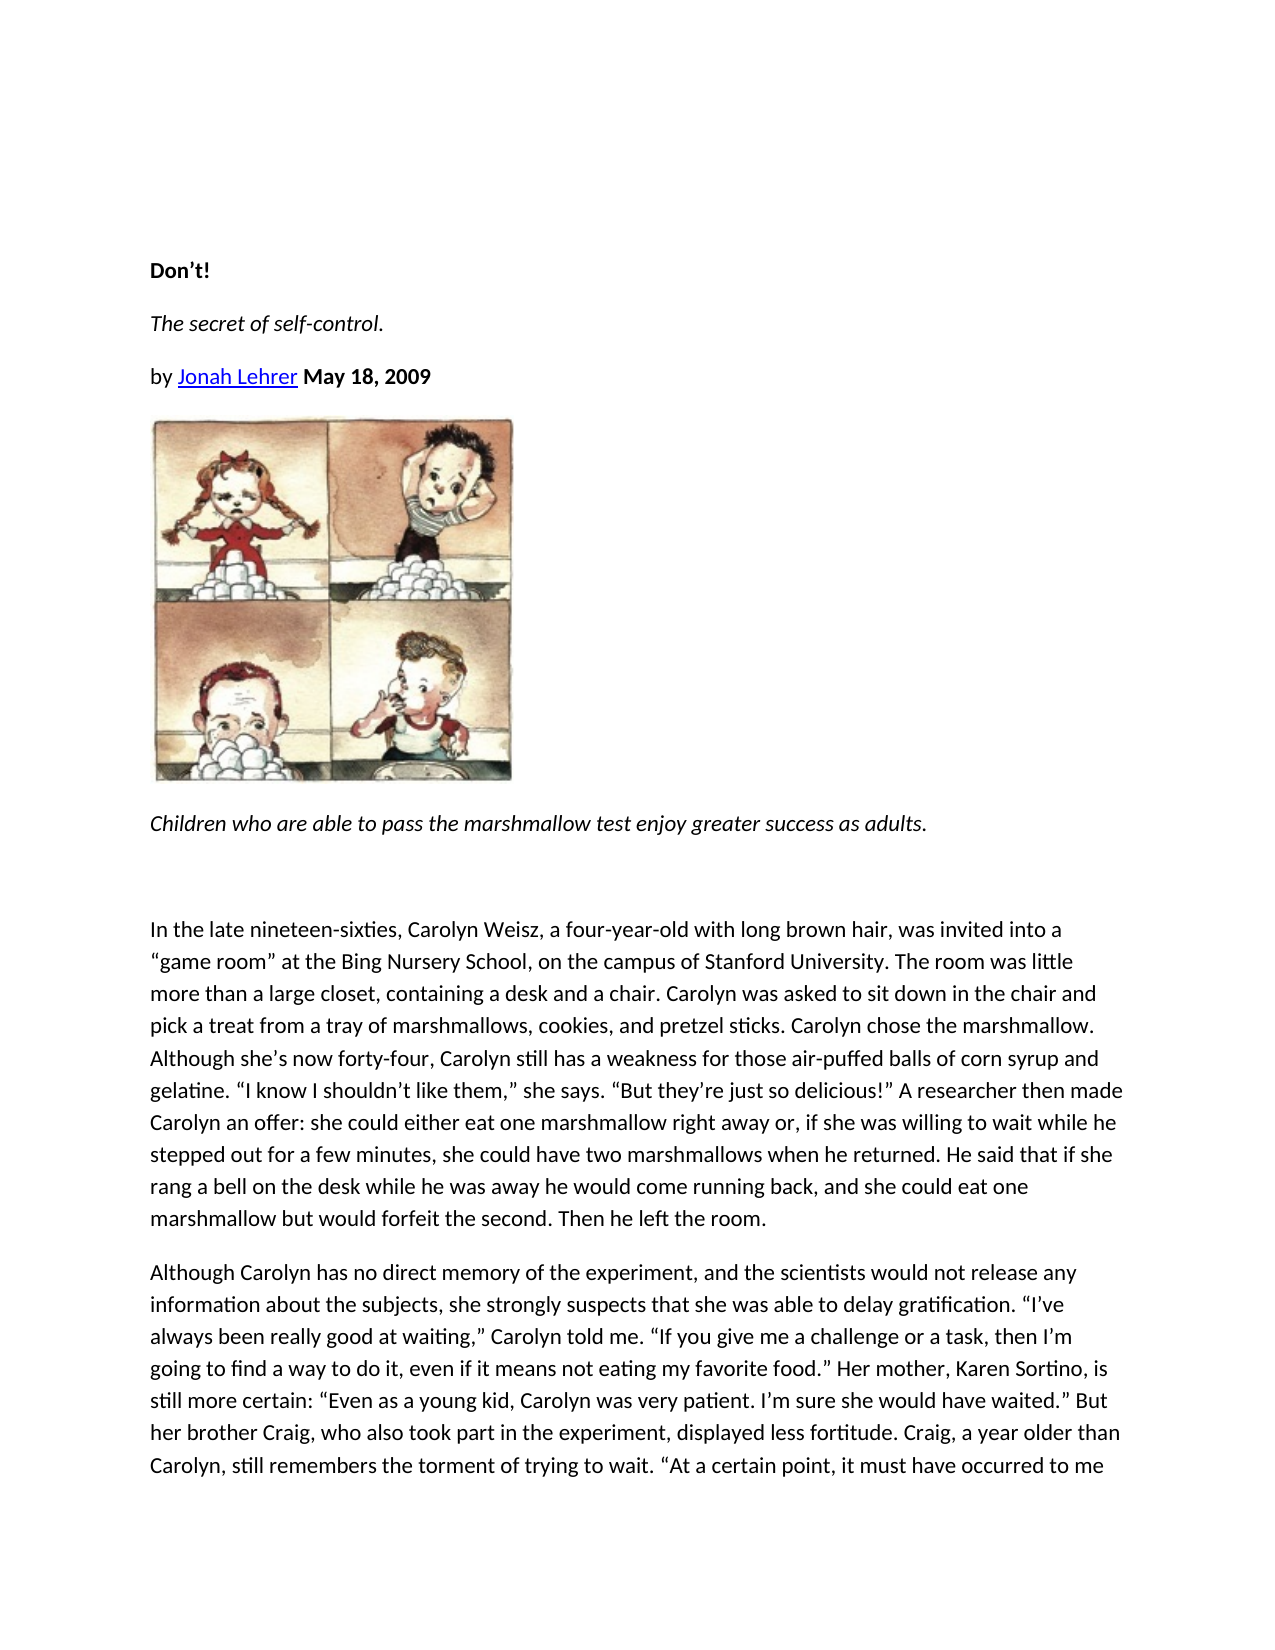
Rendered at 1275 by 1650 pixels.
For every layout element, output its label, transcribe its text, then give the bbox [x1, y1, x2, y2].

text In the late nineteen-sixties, Carolyn Weisz, a four-year-old with long brown hair, was invited into a “game room” at the Bing Nursery School, on the campus of Stanford University. The room was little more than a large closet, containing a desk and a chair. Carolyn was asked to sit down in the chair and pick a treat from a tray of marshmallows, cookies, and pretzel sticks. Carolyn chose the marshmallow. Although she’s now forty-four, Carolyn still has a weakness for those air-puffed balls of corn syrup and gelatine. “I know I shouldn’t like them,” she says. “But they’re just so delicious!” A researcher then made Carolyn an offer: she could either eat one marshmallow right away or, if she was willing to wait while he stepped out for a few minutes, she could have two marshmallows when he returned. He said that if she rang a bell on the desk while he was away he would come running back, and she could eat one marshmallow but would forfeit the second. Then he left the room. [150, 915, 1125, 1233]
text Don’t! [150, 256, 1125, 284]
text Children who are able to pass the marshmallow test enjoy greater success as adults. [150, 809, 1125, 837]
text The secret of self-control. [150, 309, 1125, 337]
text by Jonah Lehrer May 18, 2009 [150, 362, 1125, 390]
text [150, 1258, 1125, 1479]
picture [150, 415, 514, 784]
